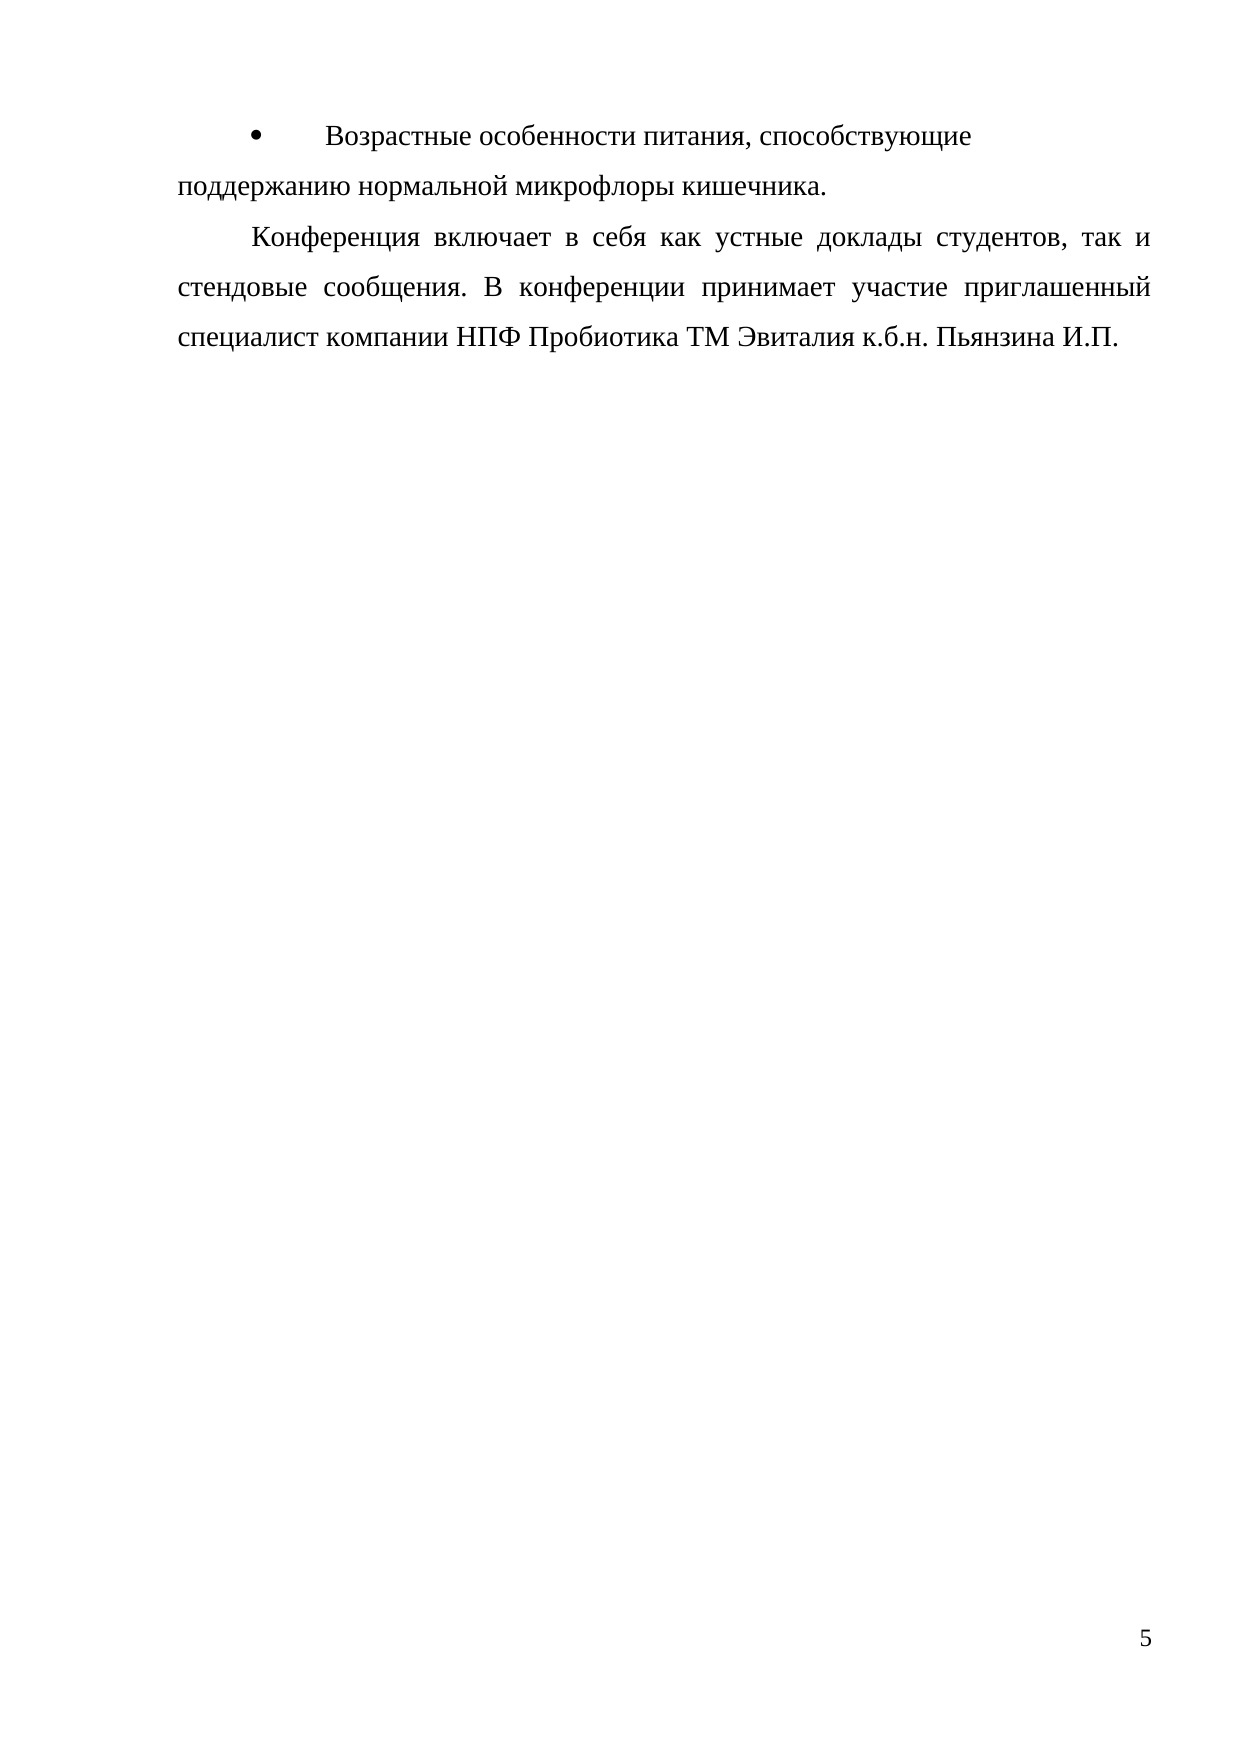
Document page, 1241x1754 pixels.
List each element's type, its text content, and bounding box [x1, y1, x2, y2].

text Конференция включает в себя как устные доклады студентов, так и стендовые сообщения. В конференции принимает участие приглашенный специалист компании НПФ Пробиотика ТМ Эвиталия к.б.н. Пьянзина И.П. [177, 219, 1152, 353]
list Возрастные особенности питания, способствующие поддержанию нормальной микрофлоры кишечника. [177, 118, 1152, 202]
